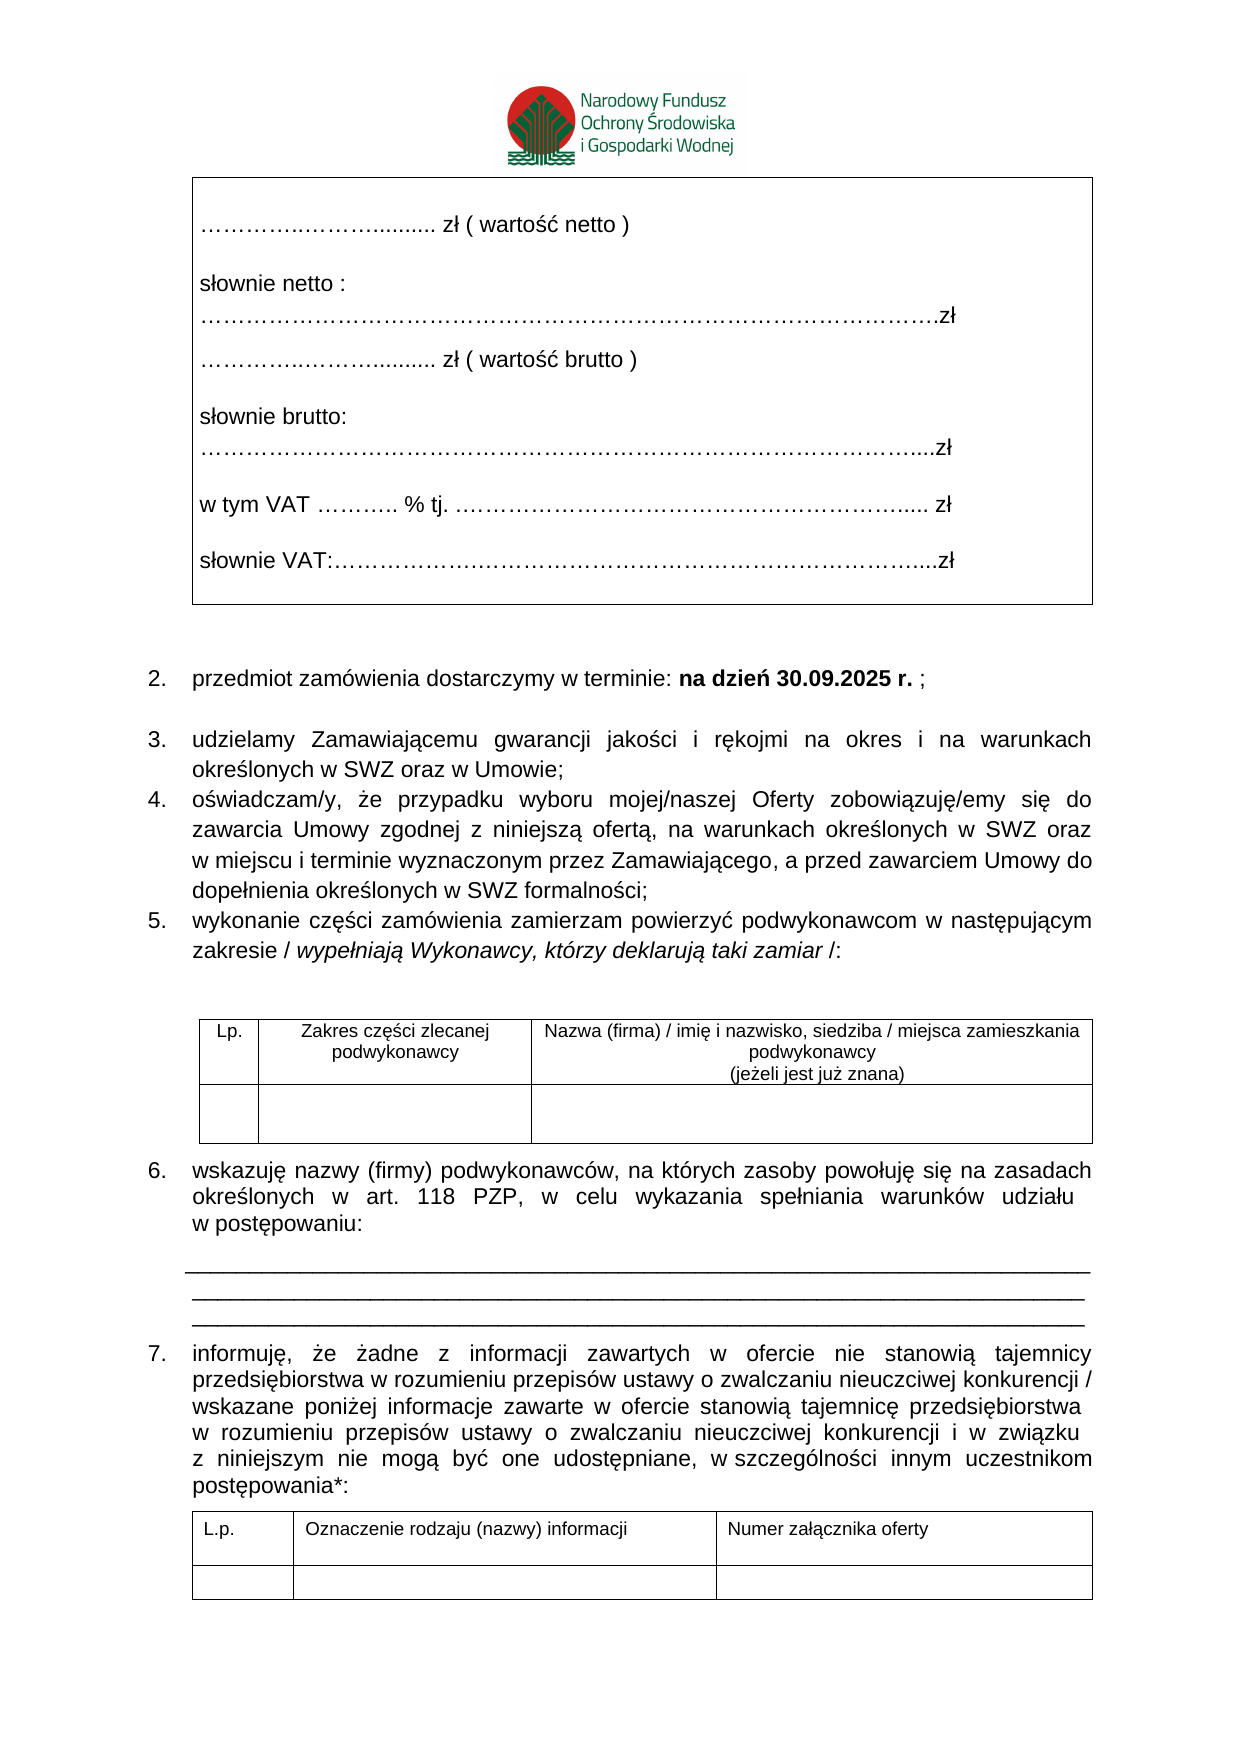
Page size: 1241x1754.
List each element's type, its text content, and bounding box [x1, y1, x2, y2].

table_header L.p. [193, 1512, 293, 1565]
table_cell [532, 1085, 1092, 1143]
table_cell [259, 1085, 531, 1143]
table_cell [200, 1085, 258, 1143]
list przedmiot zamówienia dostarczymy w terminie: na dzień 30.09.2025 r. ; [148, 665, 1093, 692]
table_header Oznaczenie rodzaju (nazwy) informacji [294, 1512, 716, 1565]
table_header Zakres części zlecanej podwykonawcy [259, 1020, 531, 1084]
list informuję, że żadne z informacji zawartych w ofercie nie stanowią tajemnicy przedsiębiorstwa w rozumieniu przepisów ustawy o zwalczaniu nieuczciwej konkurencji / wskazane poniżej informacje zawarte w ofercie stanowią tajemnicę przedsiębiorstwa w rozumieniu przepisów ustawy o zwalczaniu nieuczciwej konkurencji i w związku z niniejszym nie mogą być one udostępniane, w szczególności innym uczestnikom postępowania*: [148, 1340, 1093, 1498]
table_header Numer załącznika oferty [717, 1512, 1092, 1565]
list wskazuję nazwy (firmy) podwykonawców, na których zasoby powołuję się na zasadach określonych w art. 118 PZP, w celu wykazania spełniania warunków udziału w postępowaniu: [148, 1157, 1093, 1236]
table_cell [294, 1566, 716, 1599]
list wykonanie części zamówienia zamierzam powierzyć podwykonawcom w następującym zakresie / wypełniają Wykonawcy, którzy deklarują taki zamiar /: [148, 907, 1093, 963]
list udzielamy Zamawiającemu gwarancji jakości i rękojmi na okres i na warunkach określonych w SWZ oraz w Umowie; [148, 726, 1093, 782]
text ___________________________________________________________________________________________________________________________________________________________________________________________________________________ [185, 1248, 1093, 1327]
picture [493, 73, 748, 177]
list oświadczam/y, że przypadku wyboru mojej/naszej Oferty zobowiązuję/emy się do zawarcia Umowy zgodnej z niniejszą ofertą, na warunkach określonych w SWZ oraz w miejscu i terminie wyznaczonym przez Zamawiającego, a przed zawarciem Umowy do dopełnienia określonych w SWZ formalności; [148, 786, 1093, 903]
table_cell [717, 1566, 1092, 1599]
table_header Lp. [200, 1020, 258, 1084]
table_cell [193, 1566, 293, 1599]
table_header …………..……….......... zł ( wartość netto ) słownie netto : …………………………………………………………………………………….zł …………..……….......... zł ( wartość brutto ) słownie brutto: …………………………………………………………………………………....zł w tym VAT ……….. % tj. .…………………………………………………..... zł słownie VAT:……………….…………………………………………………....zł [193, 178, 1092, 604]
table_header Nazwa (firma) / imię i nazwisko, siedziba / miejsca zamieszkania podwykonawcy (jeżeli jest już znana) [532, 1020, 1092, 1084]
